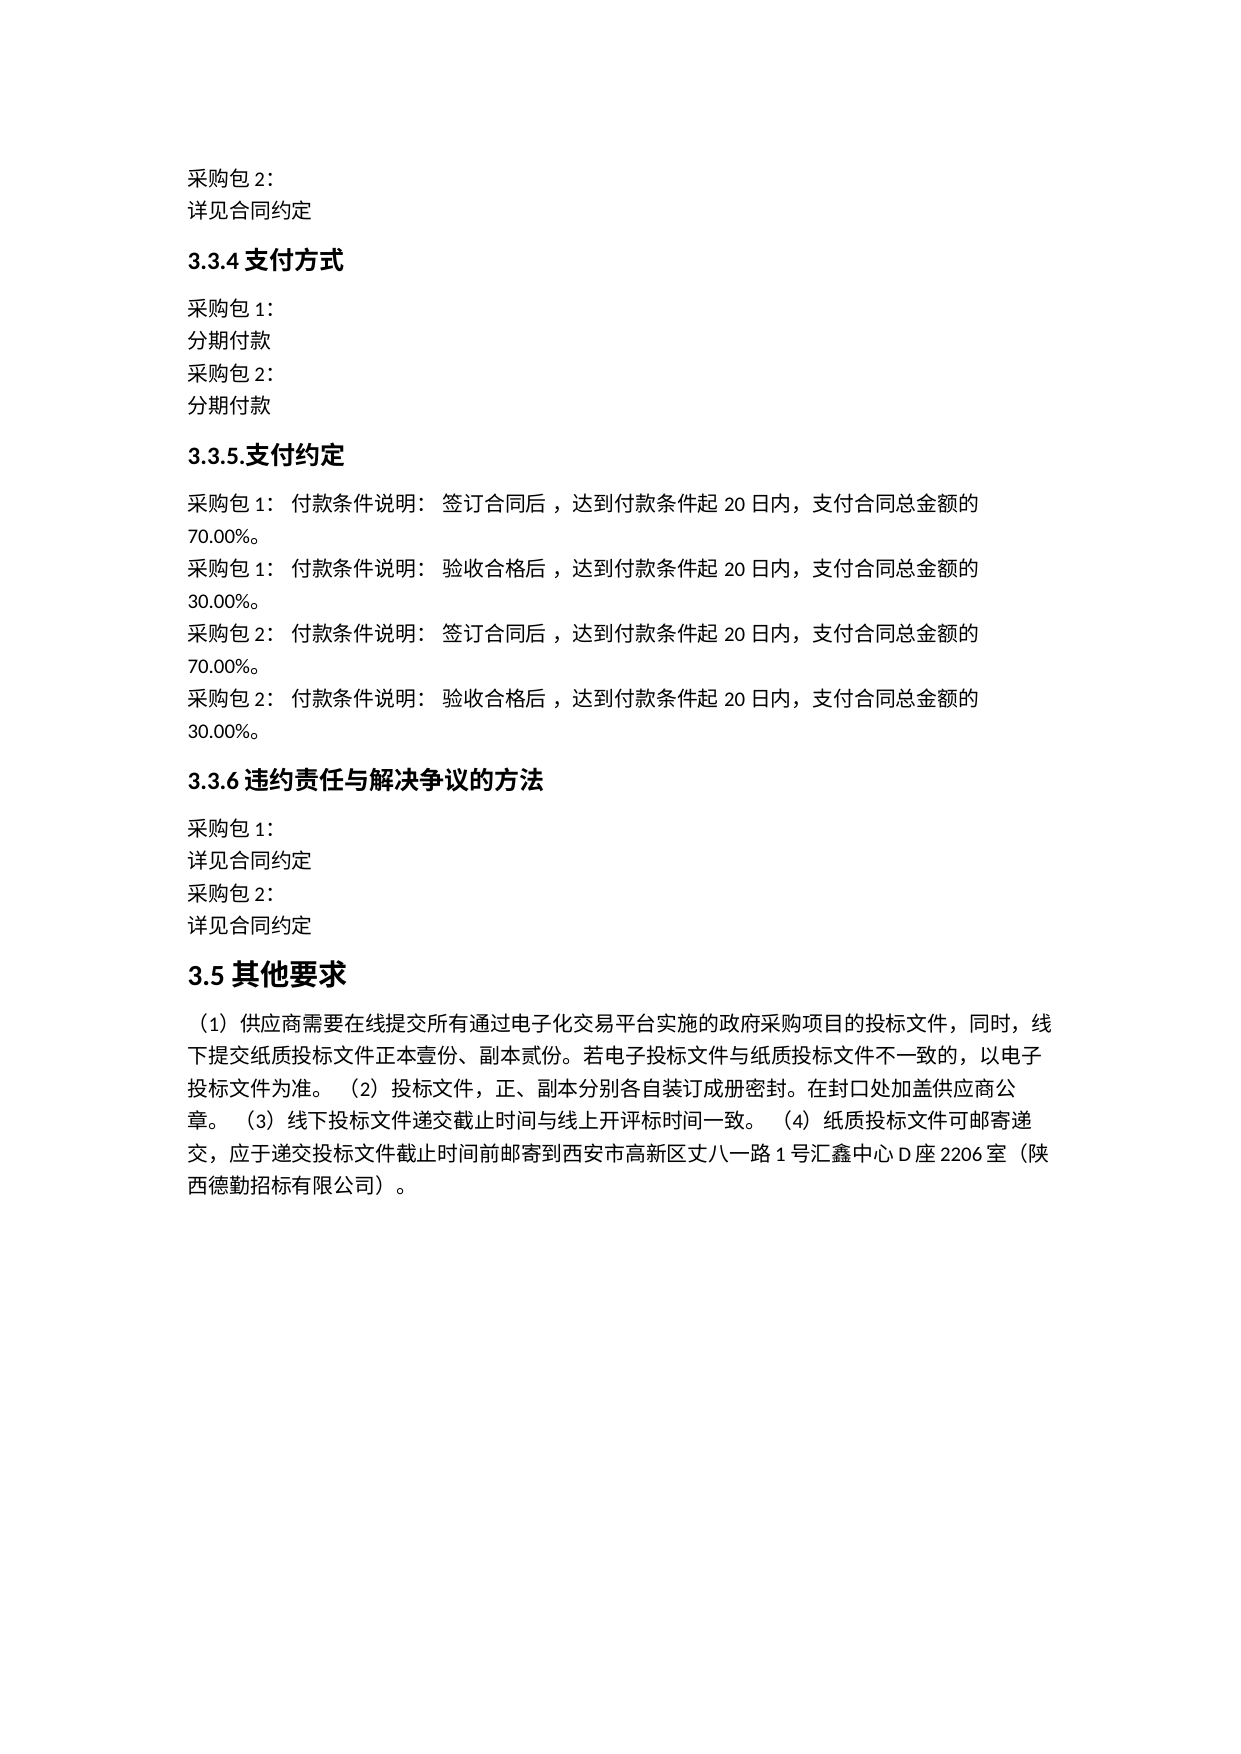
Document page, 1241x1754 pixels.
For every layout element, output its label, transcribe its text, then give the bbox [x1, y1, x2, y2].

text 3.3.6违约责任与解决争议的方法 [187, 747, 1053, 812]
text 详见合同约定 [187, 194, 1053, 227]
text 采购包1： 付款条件说明： 签订合同后 ，达到付款条件起 20 日内，支付合同总金额的 70.00%。 [187, 487, 1053, 552]
text 详见合同约定 [187, 909, 1053, 942]
text 3.5其他要求 [187, 942, 1053, 1007]
text 采购包2： [187, 877, 1053, 909]
text 分期付款 [187, 389, 1053, 422]
text 采购包1： [187, 292, 1053, 324]
text 采购包2： 付款条件说明： 签订合同后 ，达到付款条件起 20 日内，支付合同总金额的 70.00%。 [187, 617, 1053, 682]
text 采购包2： 付款条件说明： 验收合格后 ，达到付款条件起 20 日内，支付合同总金额的 30.00%。 [187, 682, 1053, 747]
text （1）供应商需要在线提交所有通过电子化交易平台实施的政府采购项目的投标文件，同时，线下提交纸质投标文件正本壹份、副本贰份。若电子投标文件与纸质投标文件不一致的，以电子投标文件为准。 （2）投标文件，正、副本分别各自装订成册密封。在封口处加盖供应商公章。 （3）线下投标文件递交截止时间与线上开评标时间一致。 （4）纸质投标文件可邮寄递交，应于递交投标文件截止时间前邮寄到西安市高新区丈八一路1号汇鑫中心D座2206室（陕西德勤招标有限公司）。 [187, 1007, 1053, 1202]
text 采购包1： 付款条件说明： 验收合格后 ，达到付款条件起 20 日内，支付合同总金额的 30.00%。 [187, 552, 1053, 617]
text 分期付款 [187, 324, 1053, 357]
text 采购包1： [187, 812, 1053, 844]
text 3.3.5.支付约定 [187, 422, 1053, 487]
text 详见合同约定 [187, 844, 1053, 877]
text 采购包2： [187, 162, 1053, 194]
text 3.3.4支付方式 [187, 227, 1053, 292]
text 采购包2： [187, 357, 1053, 389]
